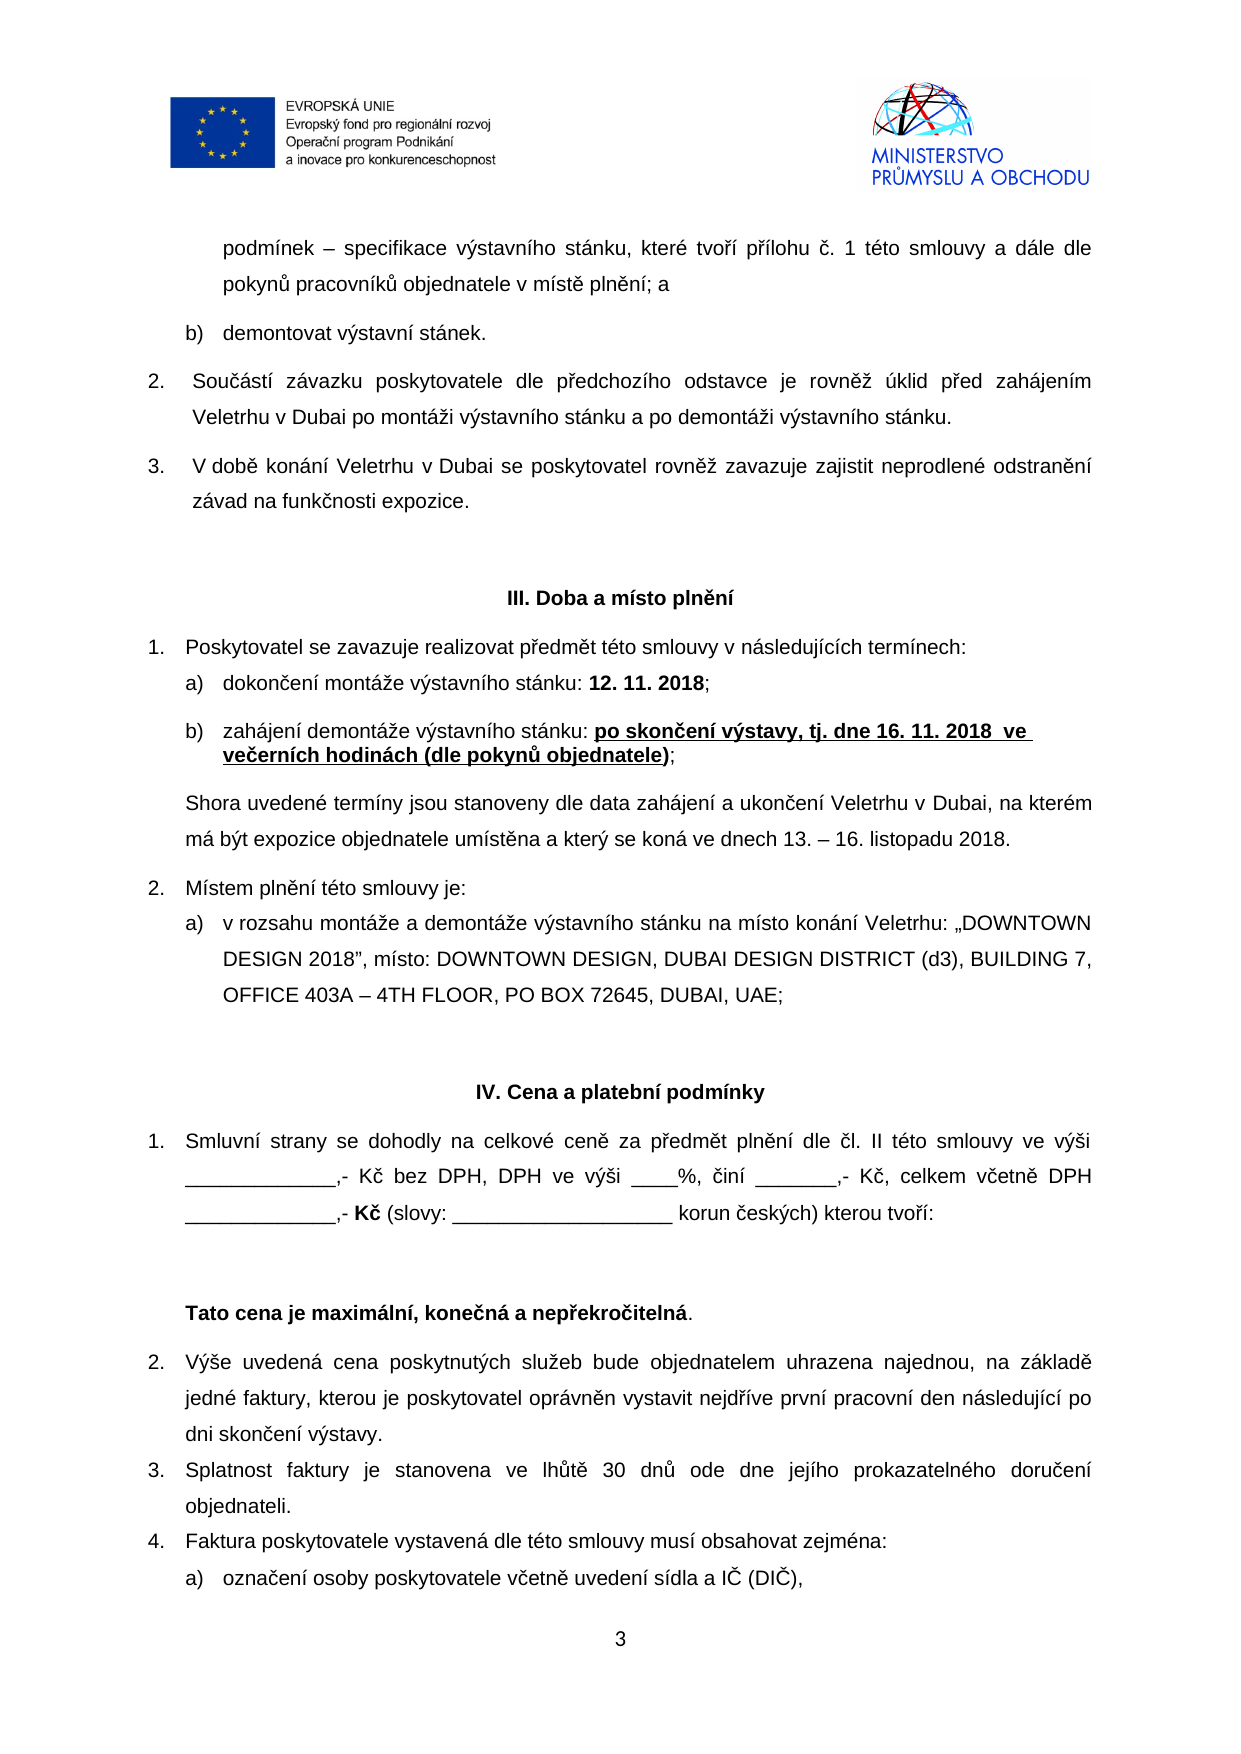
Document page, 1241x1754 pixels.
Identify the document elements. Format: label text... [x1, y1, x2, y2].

list Splatnost faktury je stanovena ve lhůtě 30 dnů ode dne jejího prokazatelného doručení objednateli. [148, 1457, 1093, 1517]
list Místem plnění této smlouvy je: [148, 875, 1093, 899]
picture [856, 76, 1093, 192]
list dokončení montáže výstavního stánku: 12. 11. 2018; [185, 671, 1093, 694]
list Faktura poskytovatele vystavená dle této smlouvy musí obsahovat zejména: [148, 1529, 1093, 1553]
list Výše uvedená cena poskytnutých služeb bude objednatelem uhrazena najednou, na základě jedné faktury, kterou je poskytovatel oprávněn vystavit nejdříve první pracovní den následující po dni skončení výstavy. [148, 1350, 1093, 1446]
list demontovat výstavní stánek. [185, 321, 1093, 344]
list Smluvní strany se dohodly na celkové ceně za předmět plnění dle čl. II této smlouvy ve výši _____________,- Kč bez DPH, DPH ve výši ____%, činí _______,- Kč, celkem včetně DPH _____________,- Kč (slovy: ___________________ korun českých) kterou tvoří: [148, 1128, 1093, 1224]
text III. Doba a místo plnění [148, 586, 1093, 610]
list označení osoby poskytovatele včetně uvedení sídla a IČ (DIČ), [185, 1565, 1093, 1589]
text IV. Cena a platební podmínky [148, 1080, 1093, 1104]
text Tato cena je maximální, konečná a nepřekročitelná. [185, 1301, 1093, 1325]
picture [147, 73, 519, 192]
list zahájení demontáže výstavního stánku: po skončení výstavy, tj. dne 16. 11. 2018 ve večerních hodinách (dle pokynů objednatele); [185, 719, 1093, 767]
list Součástí závazku poskytovatele dle předchozího odstavce je rovněž úklid před zahájením Veletrhu v Dubai po montáži výstavního stánku a po demontáži výstavního stánku. [148, 369, 1093, 429]
text Shora uvedené termíny jsou stanoveny dle data zahájení a ukončení Veletrhu v Dubai, na kterém má být expozice objednatele umístěna a který se koná ve dnech 13. – 16. listopadu 2018. [185, 791, 1093, 851]
list V době konání Veletrhu v Dubai se poskytovatel rovněž zavazuje zajistit neprodlené odstranění závad na funkčnosti expozice. [148, 453, 1093, 513]
list Poskytovatel se zavazuje realizovat předmět této smlouvy v následujících termínech: [148, 635, 1093, 659]
list v rozsahu montáže a demontáže výstavního stánku na místo konání Veletrhu: „DOWNTOWN DESIGN 2018”, místo: DOWNTOWN DESIGN, DUBAI DESIGN DISTRICT (d3), BUILDING 7, OFFICE 403A – 4TH FLOOR, PO BOX 72645, DUBAI, UAE; [185, 911, 1093, 1007]
